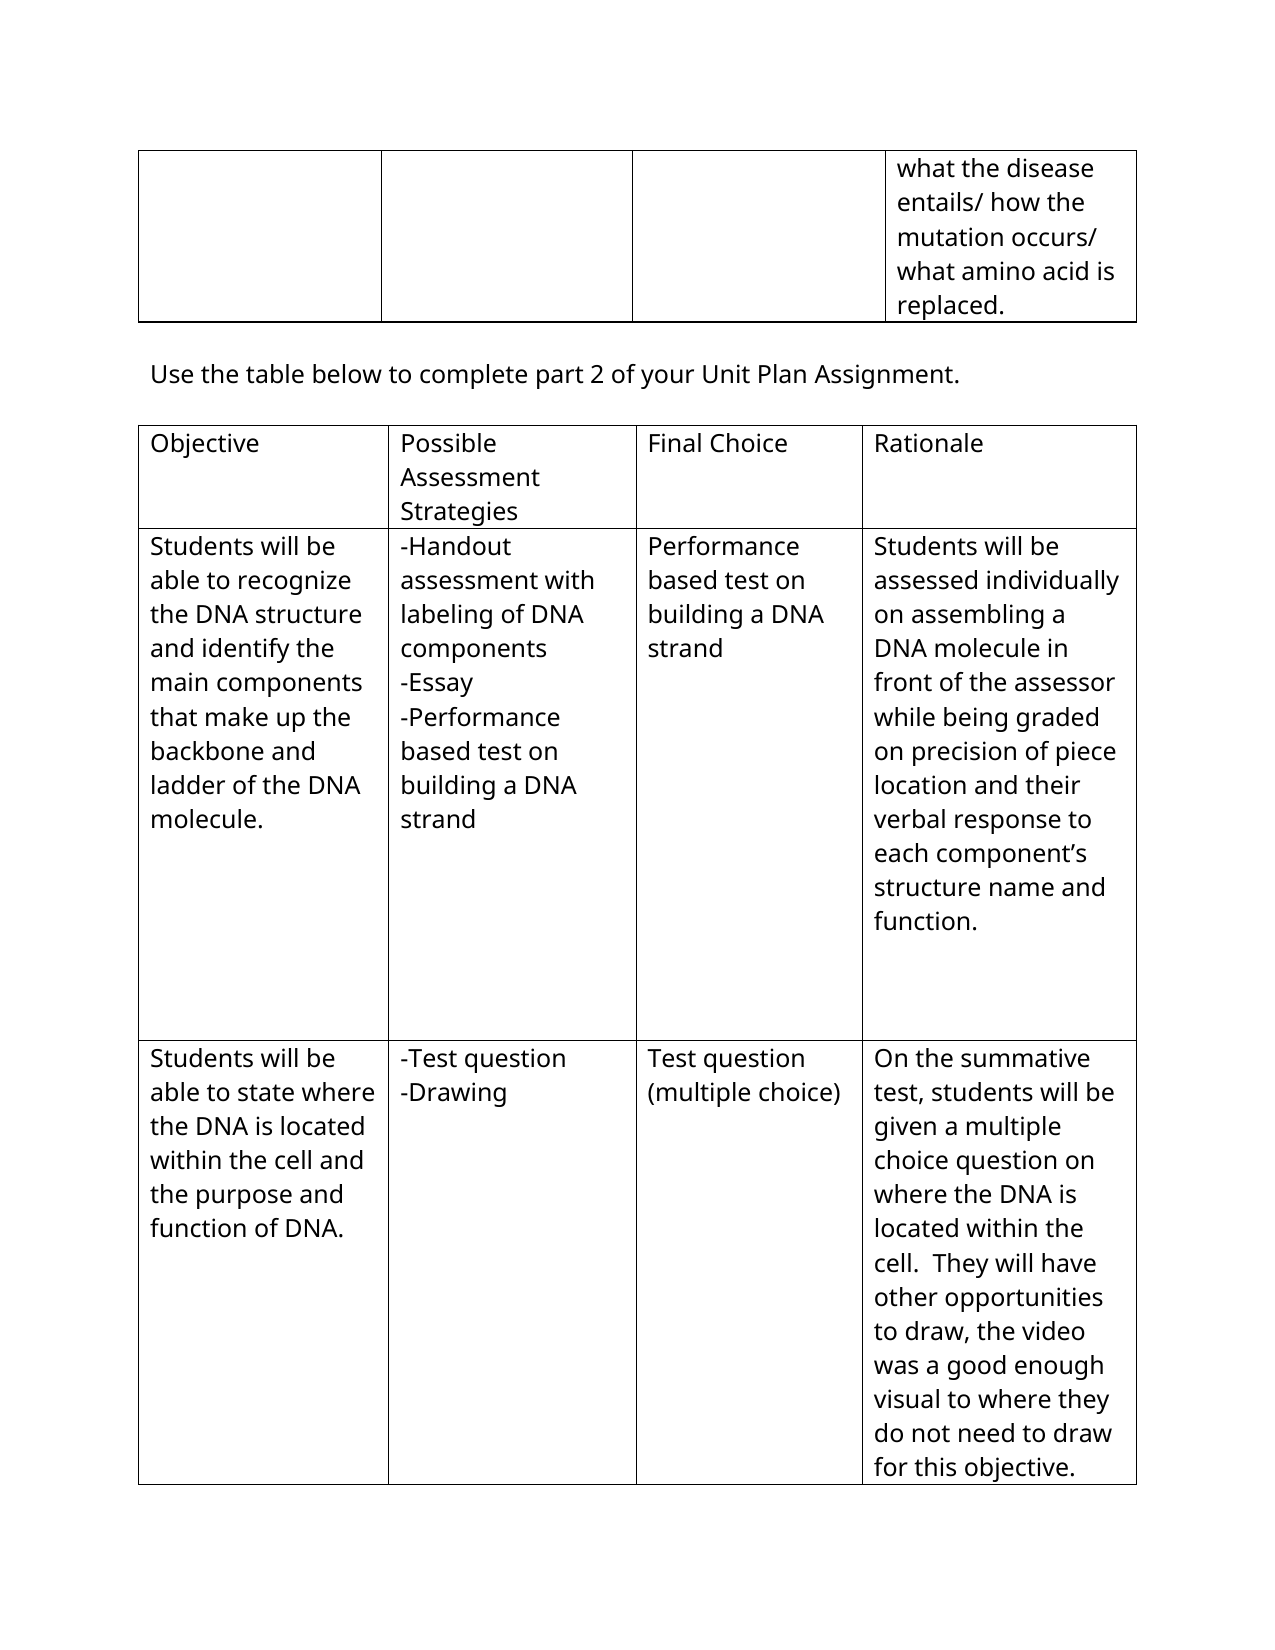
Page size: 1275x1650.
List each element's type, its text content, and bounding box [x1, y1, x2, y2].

table_cell Performance based test on building a DNA strand [637, 529, 862, 1040]
table_cell -Handout assessment with labeling of DNA components -Essay -Performance based test on building a DNA strand [389, 529, 636, 1040]
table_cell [886, 151, 1136, 321]
table_header Rationale [863, 426, 1136, 528]
table_header Possible Assessment Strategies [389, 426, 636, 528]
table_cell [382, 151, 632, 321]
table_cell On the summative test, students will be given a multiple choice question on where the DNA is located within the cell. They will have other opportunities to draw, the video was a good enough visual to where they do not need to draw for this objective. [863, 1041, 1136, 1484]
text Use the table below to complete part 2 of your Unit Plan Assignment. [150, 356, 1125, 391]
table_cell Students will be able to state where the DNA is located within the cell and the purpose and function of DNA. [139, 1041, 388, 1484]
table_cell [139, 151, 381, 321]
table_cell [633, 151, 885, 321]
table_header Final Choice [637, 426, 862, 528]
table_header Objective [139, 426, 388, 528]
table_cell -Test question -Drawing [389, 1041, 636, 1484]
table_cell Students will be assessed individually on assembling a DNA molecule in front of the assessor while being graded on precision of piece location and their verbal response to each component’s structure name and function. [863, 529, 1136, 1040]
table_cell Students will be able to recognize the DNA structure and identify the main components that make up the backbone and ladder of the DNA molecule. [139, 529, 388, 1040]
table_cell Test question (multiple choice) [637, 1041, 862, 1484]
